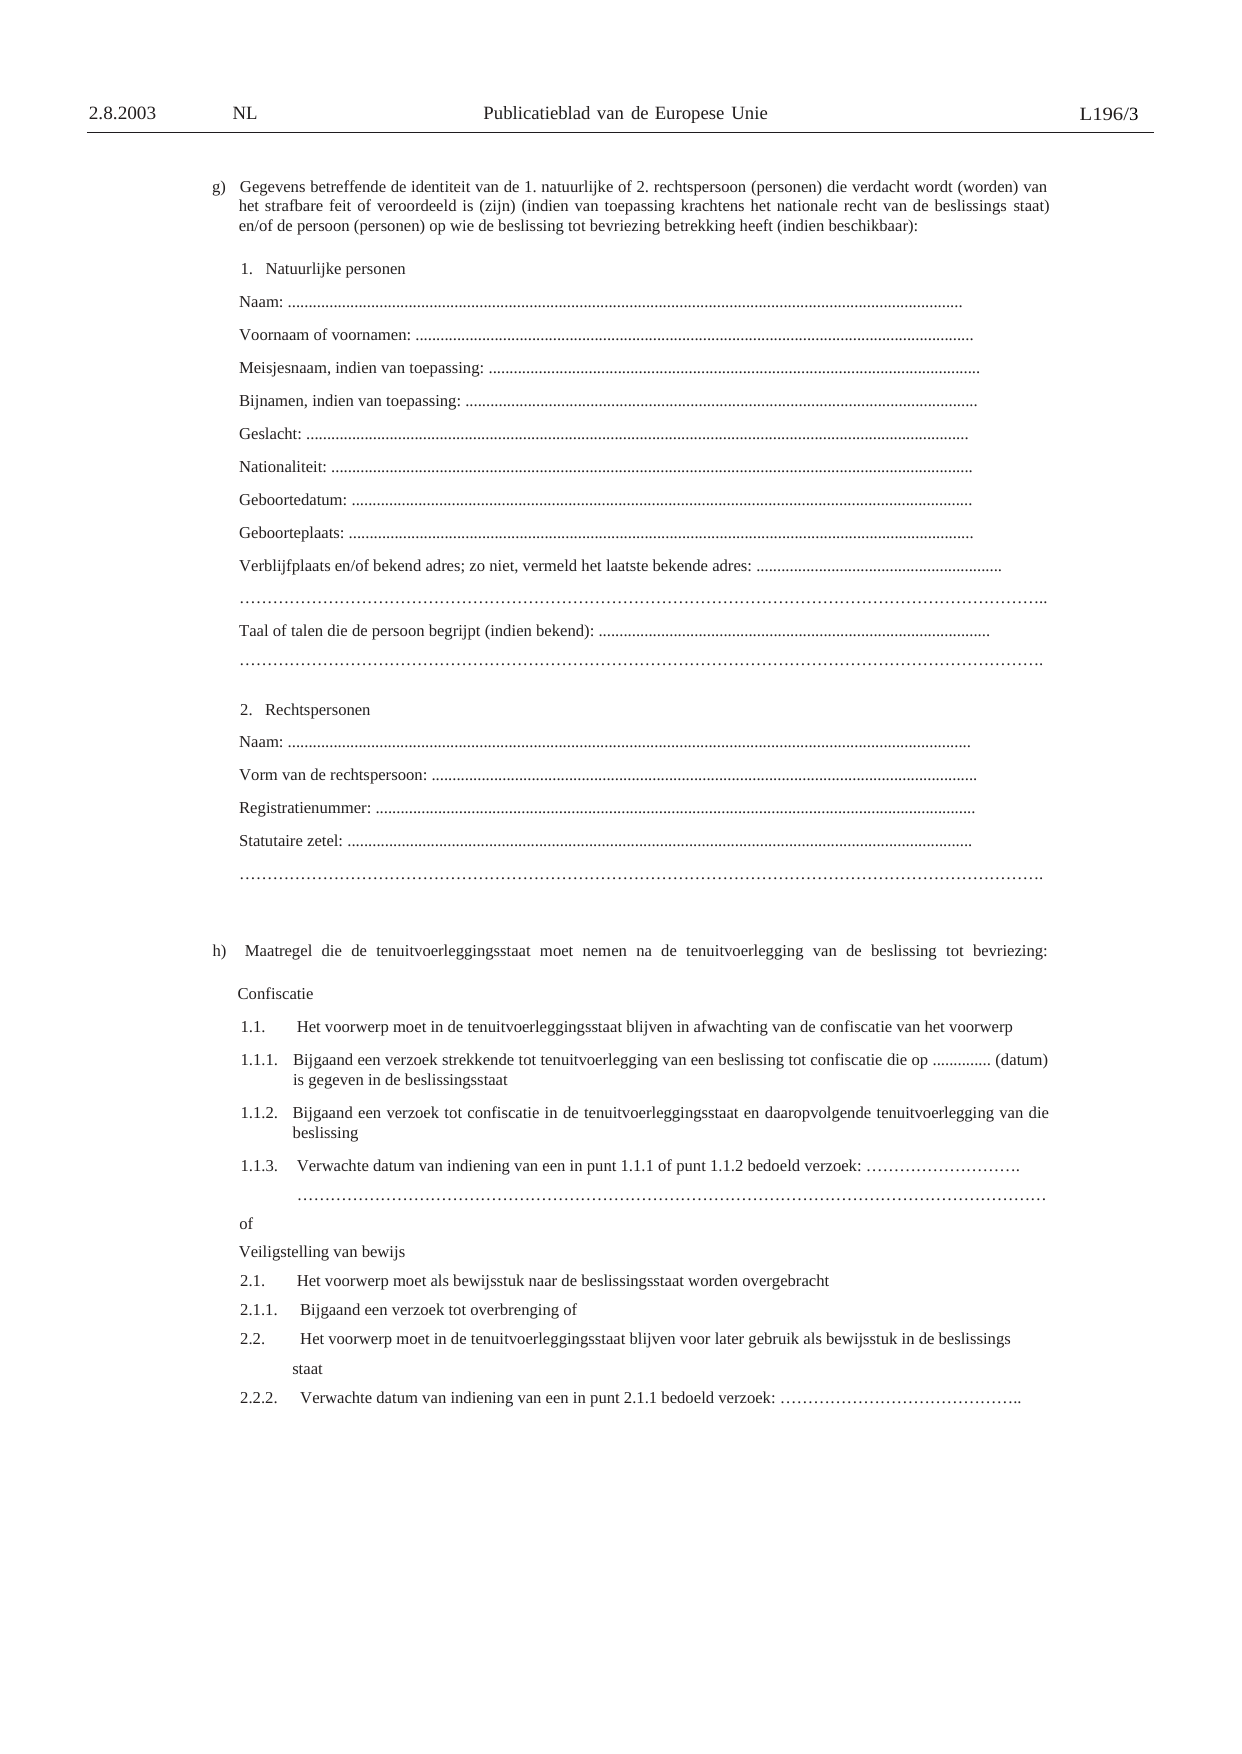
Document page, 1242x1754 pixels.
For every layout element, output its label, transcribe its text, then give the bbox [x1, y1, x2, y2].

text 2.1. Het voorwerp moet als bewijsstuk naar de beslissingsstaat worden overgebracht [240, 1271, 1049, 1290]
text Taal of talen die de persoon begrijpt (indien bekend): .............................................................................................. [239, 621, 1049, 640]
text 1. Natuurlijke personen [240, 259, 1049, 278]
text Geboorteplaats: ...................................................................................................................................................... [238, 522, 1049, 542]
text Meisjesnaam, indien van toepassing: ...................................................................................................................... [238, 358, 1049, 377]
text h) Maatregel die de tenuitvoerleggingsstaat moet nemen na de tenuitvoerlegging van de beslissing tot bevriezing: Confiscatie [212, 918, 1049, 1003]
text ………………………………………………………………………………………………………………………………. [239, 650, 1049, 669]
text 2.2.2. Verwachte datum van indiening van een in punt 2.1.1 bedoeld verzoek: …………………………………….. [240, 1387, 1049, 1407]
text 1.1.2. Bijgaand een verzoek tot confiscatie in de tenuitvoerleggingsstaat en daaropvolgende tenuitvoerlegging van die beslissing [240, 1103, 1049, 1142]
text ……………………………………………………………………………………………………………………………….. [238, 588, 1049, 607]
text Registratienummer: ................................................................................................................................................ [238, 798, 1049, 817]
text Naam: .................................................................................................................................................................. [238, 292, 1049, 311]
text ………………………………………………………………………………………………………………………………. [238, 864, 1049, 883]
text of [239, 1213, 1049, 1233]
text Geboortedatum: ..................................................................................................................................................... [238, 489, 1049, 509]
text Geslacht: ............................................................................................................................................................... [238, 424, 1049, 443]
text Voornaam of voornamen: ...................................................................................................................................... [238, 325, 1049, 344]
text Veiligstelling van bewijs [238, 1242, 1049, 1261]
text Naam: .................................................................................................................................................................... [238, 732, 1049, 751]
text 1.1.3. Verwachte datum van indiening van een in punt 1.1.1 of punt 1.1.2 bedoeld verzoek: ………………………. [240, 1156, 1049, 1175]
text 2. Rechtspersonen [240, 699, 1049, 719]
text 2.2. Het voorwerp moet in de tenuitvoerleggingsstaat blijven voor later gebruik als bewijsstuk in de beslissings­ [240, 1329, 1049, 1348]
text Vorm van de rechtspersoon: ................................................................................................................................... [238, 765, 1049, 784]
text Verblijfplaats en/of bekend adres; zo niet, vermeld het laatste bekende adres: ........................................................... [238, 555, 1049, 574]
text g) Gegevens betreffende de identiteit van de 1. natuurlijke of 2. rechtspersoon (personen) die verdacht wordt (worden) van het strafbare feit of veroordeeld is (zijn) (indien van toepassing krachtens het nationale recht van de beslissings­ staat) en/of de persoon (personen) op wie de beslissing tot bevriezing betrekking heeft (indien beschikbaar): [212, 177, 1049, 235]
text Statutaire zetel: ...................................................................................................................................................... [238, 831, 1049, 850]
text staat [292, 1359, 1049, 1378]
text 2.1.1. Bijgaand een verzoek tot overbrenging of [239, 1300, 1049, 1319]
text Bijnamen, indien van toepassing: ........................................................................................................................... [238, 391, 1049, 410]
text ……………………………………………………………………………………………………………………… [240, 1185, 1049, 1204]
text 1.1.1. Bijgaand een verzoek strekkende tot tenuitvoerlegging van een beslissing tot confiscatie die op .............. (datum) is gegeven in de beslissingsstaat [240, 1050, 1049, 1089]
list Het voorwerp moet in de tenuitvoerleggingsstaat blijven in afwachting van de confiscatie van het voorwerp [240, 1017, 1049, 1036]
text Nationaliteit: .......................................................................................................................................................... [238, 457, 1049, 476]
